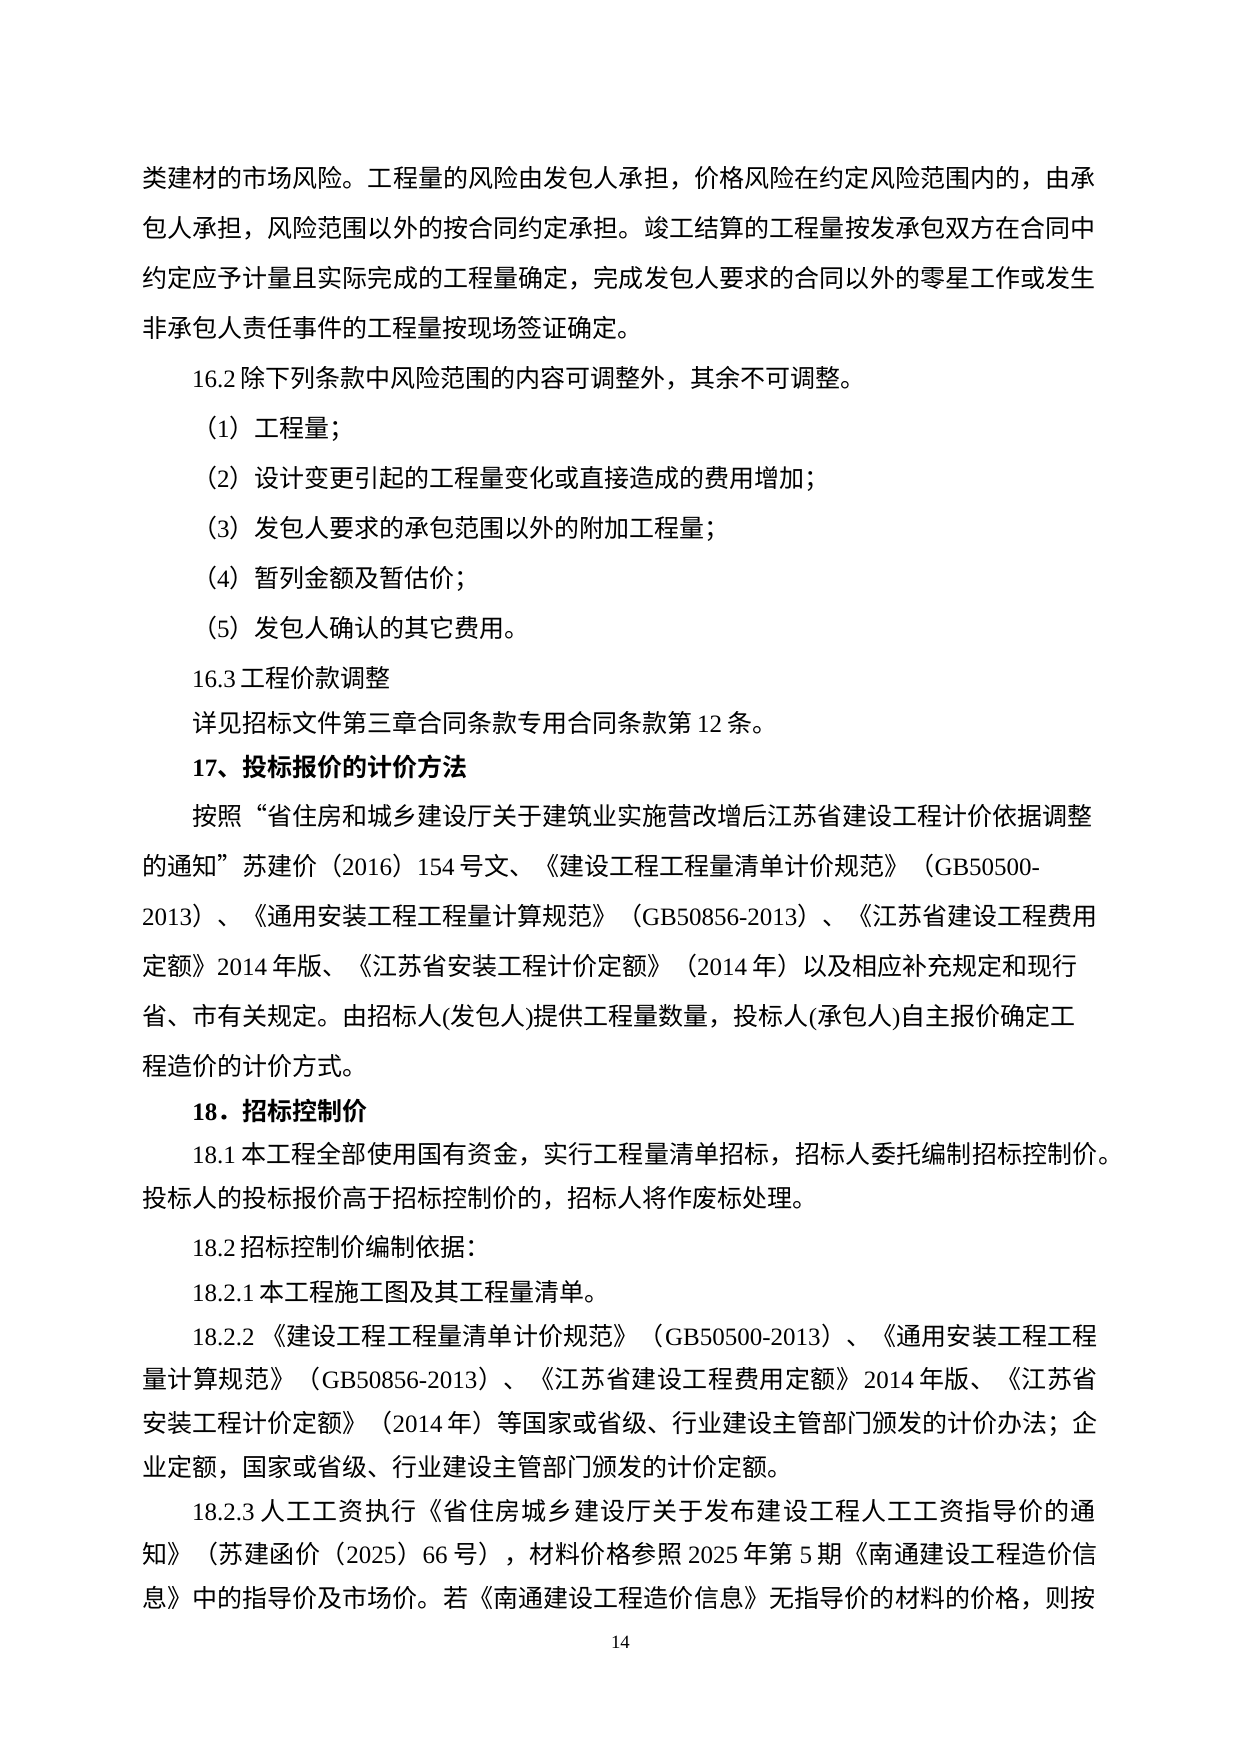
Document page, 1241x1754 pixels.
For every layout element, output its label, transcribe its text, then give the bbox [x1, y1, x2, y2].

text 16.2除下列条款中风险范围的内容可调整外，其余不可调整。 [142, 348, 1098, 398]
text 17、投标报价的计价方法 [142, 741, 1098, 785]
text （2）设计变更引起的工程量变化或直接造成的费用增加； [142, 448, 1098, 498]
text 18.2.2 《建设工程工程量清单计价规范》（GB50500-2013）、《通用安装工程工程量计算规范》（GB50856-2013）、《江苏省建设工程费用定额》2014年版、《江苏省安装工程计价定额》（2014年）等国家或省级、行业建设主管部门颁发的计价办法；企业定额，国家或省级、行业建设主管部门颁发的计价定额。 [142, 1310, 1098, 1485]
text 18.1本工程全部使用国有资金，实行工程量清单招标，招标人委托编制招标控制价。投标人的投标报价高于招标控制价的，招标人将作废标处理。 [142, 1129, 1098, 1216]
text 按照“省住房和城乡建设厅关于建筑业实施营改增后江苏省建设工程计价依据调整的通知”苏建价（2016）154号文、《建设工程工程量清单计价规范》（GB50500-2013）、《通用安装工程工程量计算规范》（GB50856-2013）、《江苏省建设工程费用定额》2014年版、《江苏省安装工程计价定额》（2014年）以及相应补充规定和现行省、市有关规定。由招标人(发包人)提供工程量数量，投标人(承包人)自主报价确定工程造价的计价方式。 [142, 785, 1098, 1085]
text 16.3工程价款调整 [142, 648, 1098, 698]
text 18．招标控制价 [142, 1085, 1098, 1129]
text 18.2.1本工程施工图及其工程量清单。 [142, 1266, 1098, 1310]
text （5）发包人确认的其它费用。 [142, 598, 1098, 648]
text （4）暂列金额及暂估价； [142, 548, 1098, 598]
text （3）发包人要求的承包范围以外的附加工程量； [142, 498, 1098, 548]
text 详见招标文件第三章合同条款专用合同条款第12条。 [142, 698, 1098, 741]
text 18.2招标控制价编制依据： [142, 1216, 1098, 1266]
text （1）工程量； [142, 398, 1098, 448]
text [142, 148, 1098, 348]
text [142, 1485, 1098, 1616]
